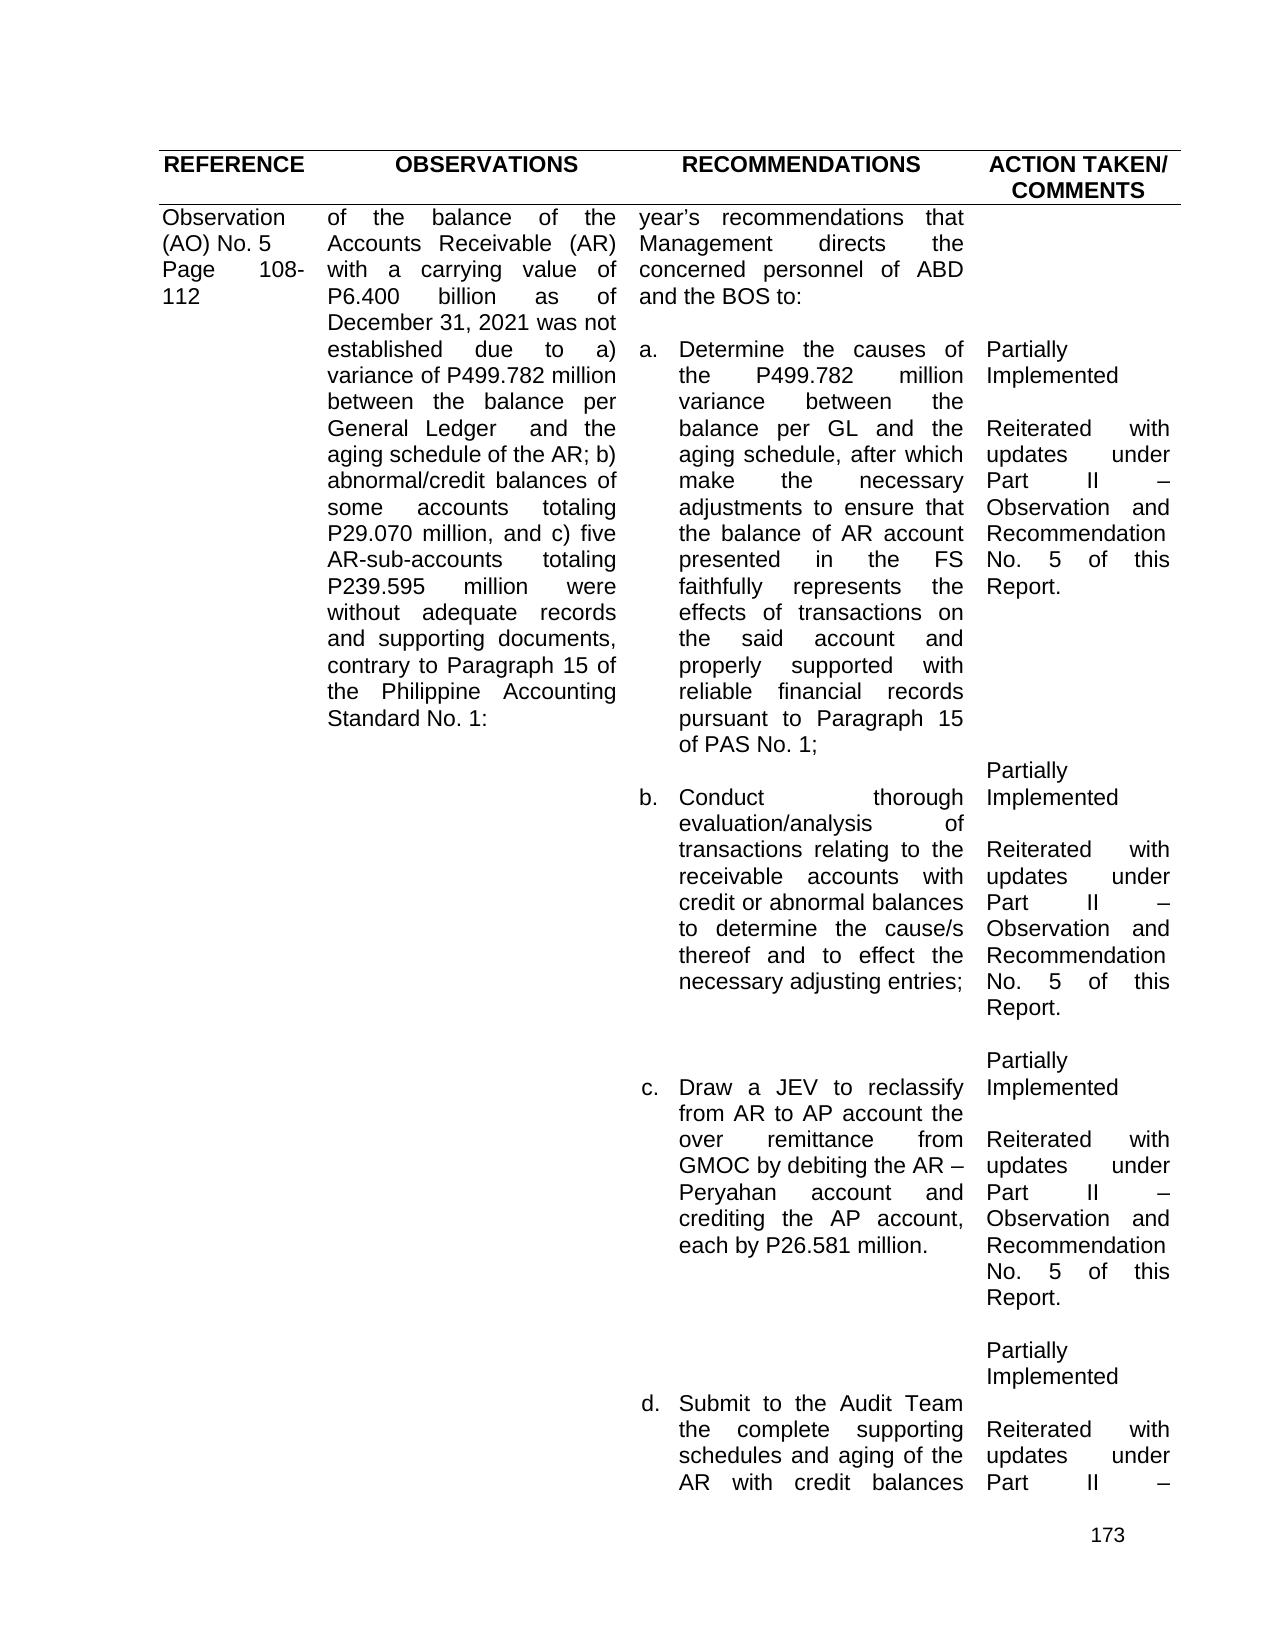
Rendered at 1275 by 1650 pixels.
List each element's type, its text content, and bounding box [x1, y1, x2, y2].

table_header ACTION TAKEN/ COMMENTS [975, 151, 1181, 204]
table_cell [628, 205, 975, 1495]
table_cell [159, 205, 316, 1495]
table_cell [975, 205, 1181, 1495]
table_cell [316, 205, 628, 1495]
table_header REFERENCE [159, 151, 316, 204]
table_header OBSERVATIONS [316, 151, 628, 204]
table_header RECOMMENDATIONS [628, 151, 975, 204]
